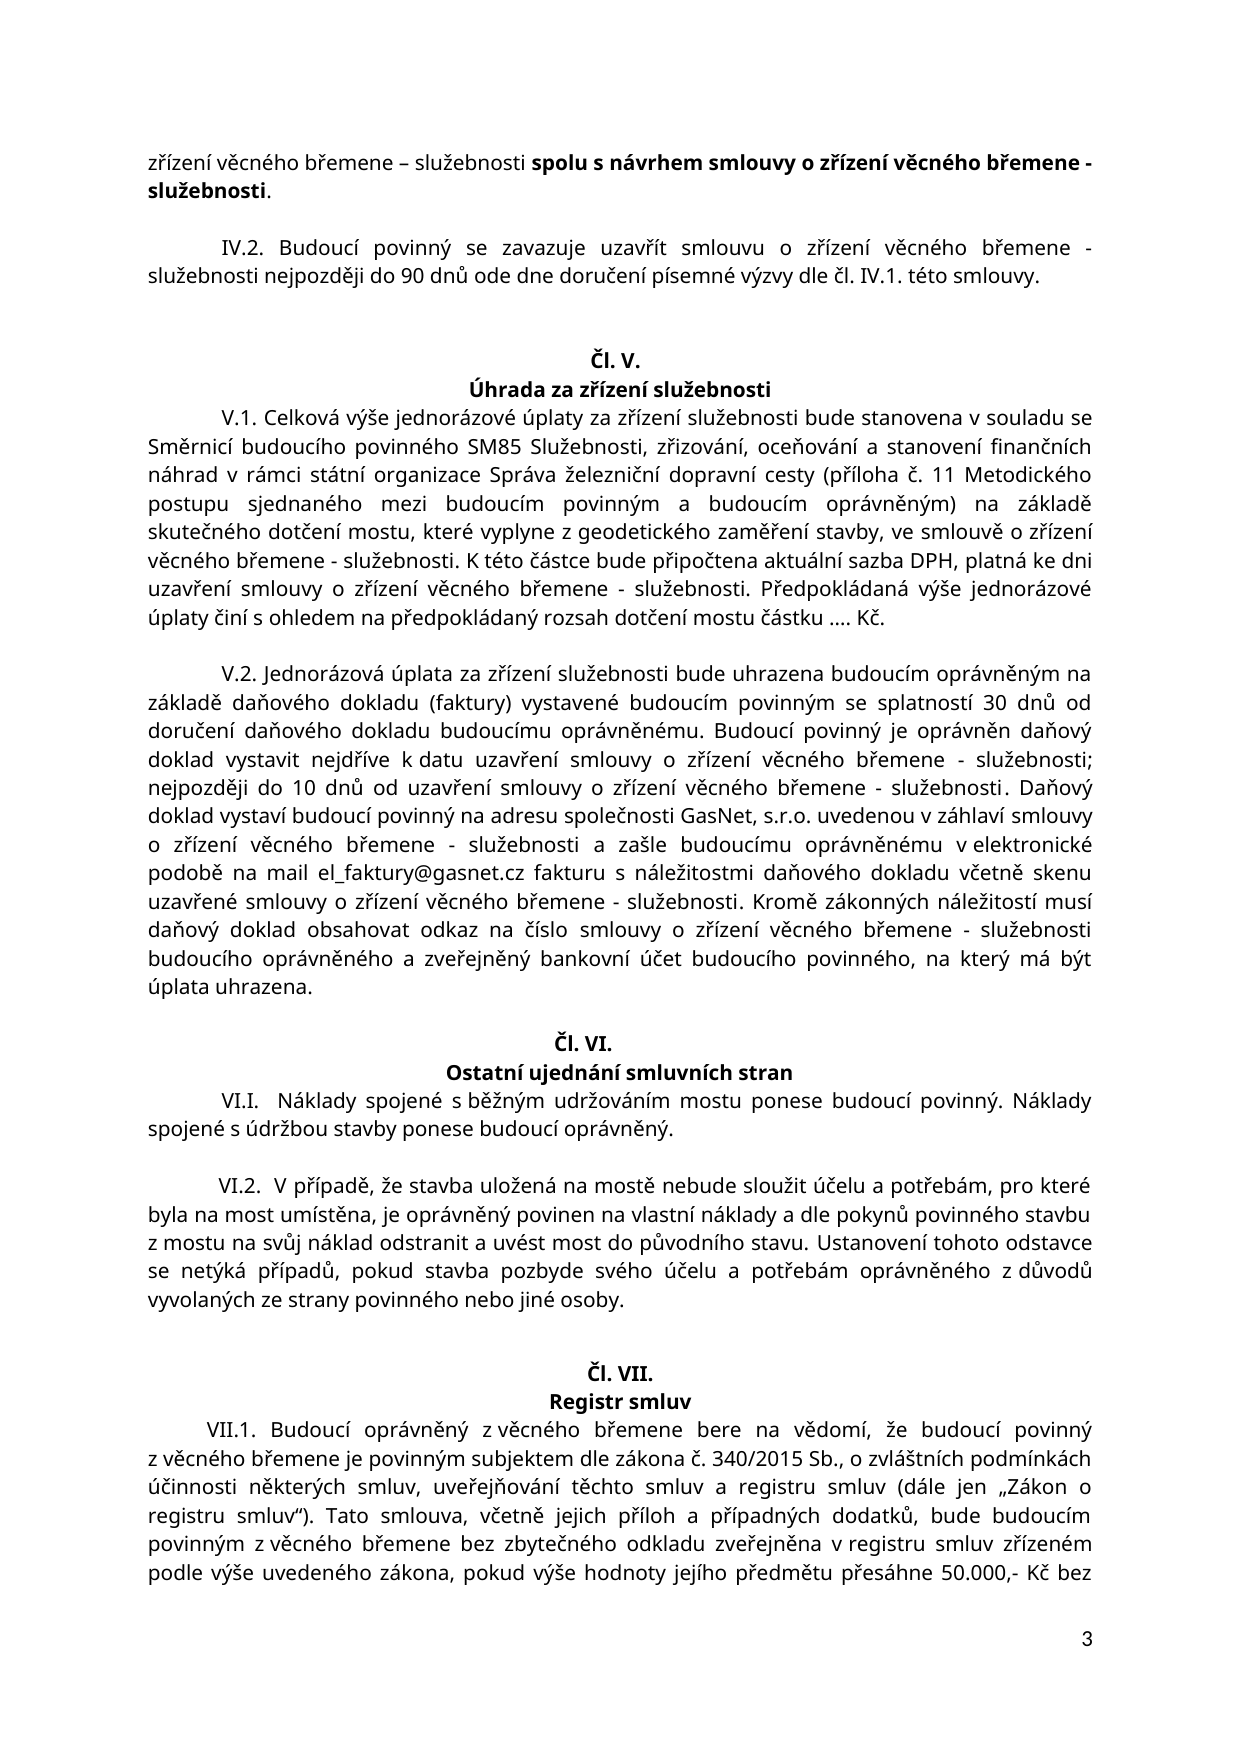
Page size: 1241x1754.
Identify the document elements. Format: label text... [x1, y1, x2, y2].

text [148, 1416, 1093, 1586]
text Čl. VII. [148, 1359, 1093, 1387]
text Čl. VI. [148, 1029, 1093, 1058]
text Ostatní ujednání smluvních stran [148, 1058, 1093, 1086]
text VI.2. V případě, že stavba uložená na mostě nebude sloužit účelu a potřebám, pro které byla na most umístěna, je oprávněný povinen na vlastní náklady a dle pokynů povinného stavbu z mostu na svůj náklad odstranit a uvést most do původního stavu. Ustanovení tohoto odstavce se netýká případů, pokud stavba pozbyde svého účelu a potřebám oprávněného z důvodů vyvolaných ze strany povinného nebo jiné osoby. [148, 1171, 1093, 1313]
text Čl. V. [516, 347, 1093, 375]
text V.1. Celková výše jednorázové úplaty za zřízení služebnosti bude stanovena v souladu se Směrnicí budoucího povinného SM85 Služebnosti, zřizování, oceňování a stanovení finančních náhrad v rámci státní organizace Správa železniční dopravní cesty (příloha č. 11 Metodického postupu sjednaného mezi budoucím povinným a budoucím oprávněným) na základě skutečného dotčení mostu, které vyplyne z geodetického zaměření stavby, ve smlouvě o zřízení věcného břemene - služebnosti. K této částce bude připočtena aktuální sazba DPH, platná ke dni uzavření smlouvy o zřízení věcného břemene - služebnosti. Předpokládaná výše jednorázové úplaty činí s ohledem na předpokládaný rozsah dotčení mostu částku …. Kč. [148, 403, 1093, 631]
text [148, 148, 1093, 204]
text VI.I. Náklady spojené s běžným udržováním mostu ponese budoucí povinný. Náklady spojené s údržbou stavby ponese budoucí oprávněný. [148, 1086, 1093, 1143]
text IV.2. Budoucí povinný se zavazuje uzavřít smlouvu o zřízení věcného břemene - služebnosti nejpozději do 90 dnů ode dne doručení písemné výzvy dle čl. IV.1. této smlouvy. [148, 233, 1093, 290]
text Úhrada za zřízení služebnosti [148, 375, 1093, 403]
text V.2. Jednorázová úplata za zřízení služebnosti bude uhrazena budoucím oprávněným na základě daňového dokladu (faktury) vystavené budoucím povinným se splatností 30 dnů od doručení daňového dokladu budoucímu oprávněnému. Budoucí povinný je oprávněn daňový doklad vystavit nejdříve k datu uzavření smlouvy o zřízení věcného břemene - služebnosti; nejpozději do 10 dnů od uzavření smlouvy o zřízení věcného břemene - služebnosti. Daňový doklad vystaví budoucí povinný na adresu společnosti GasNet, s.r.o. uvedenou v záhlaví smlouvy o zřízení věcného břemene - služebnosti a zašle budoucímu oprávněnému v elektronické podobě na mail el_faktury@gasnet.cz fakturu s náležitostmi daňového dokladu včetně skenu uzavřené smlouvy o zřízení věcného břemene - služebnosti. Kromě zákonných náležitostí musí daňový doklad obsahovat odkaz na číslo smlouvy o zřízení věcného břemene - služebnosti budoucího oprávněného a zveřejněný bankovní účet budoucího povinného, na který má být úplata uhrazena. [148, 659, 1093, 1001]
text Registr smluv [148, 1387, 1093, 1416]
